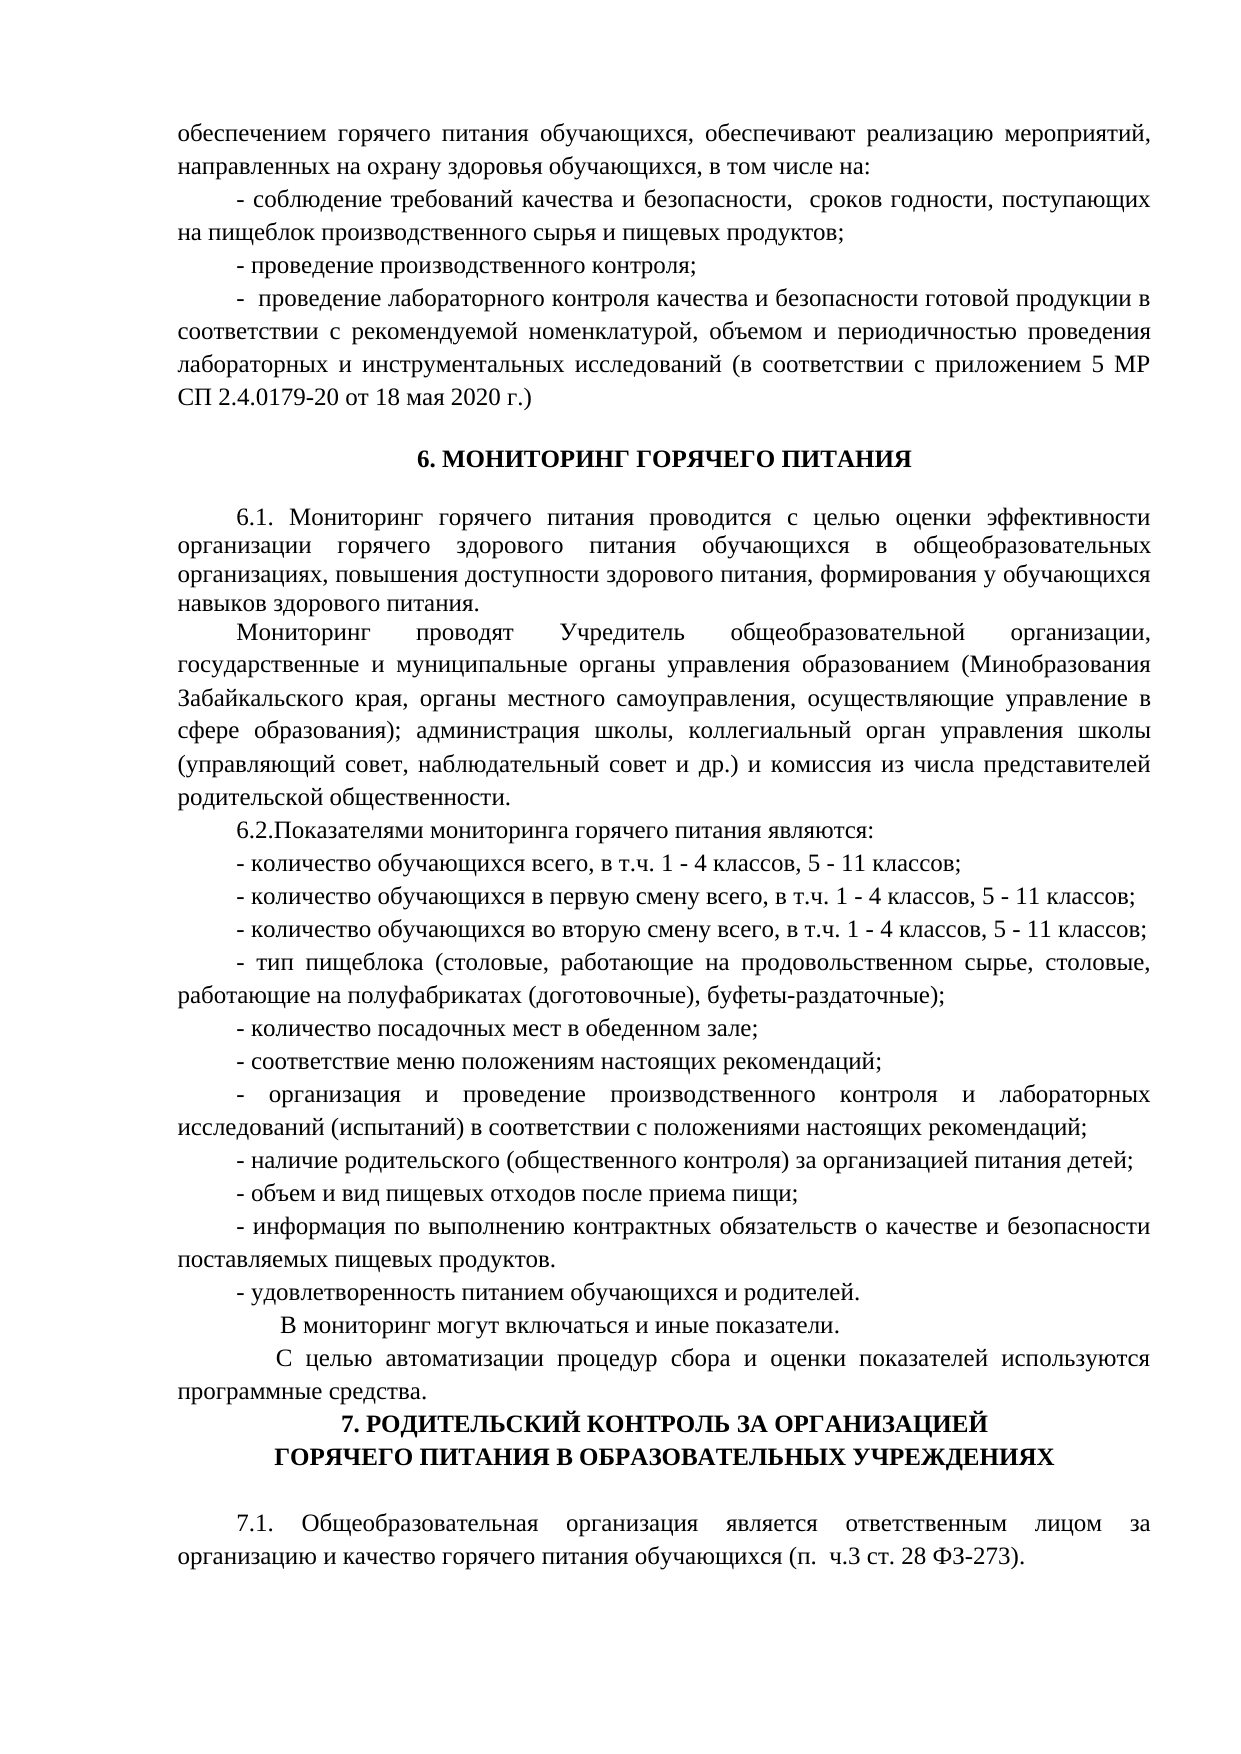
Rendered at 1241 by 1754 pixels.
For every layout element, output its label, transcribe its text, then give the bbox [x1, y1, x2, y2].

text - количество посадочных мест в обеденном зале; [177, 1013, 1152, 1042]
text - тип пищеблока (столовые, работающие на продовольственном сырье, столовые, работающие на полуфабрикатах (доготовочные), буфеты-раздаточные); [177, 947, 1152, 1008]
text - соблюдение требований качества и безопасности, сроков годности, поступающих на пищеблок производственного сырья и пищевых продуктов; [177, 184, 1152, 246]
text - организация и проведение производственного контроля и лабораторных исследований (испытаний) в соответствии с положениями настоящих рекомендаций; [177, 1079, 1152, 1141]
text - количество обучающихся во вторую смену всего, в т.ч. 1 - 4 классов, 5 - 11 классов; [177, 914, 1152, 942]
text - соответствие меню положениям настоящих рекомендаций; [177, 1046, 1152, 1074]
text С целью автоматизации процедур сбора и оценки показателей используются программные средства. [177, 1343, 1152, 1405]
text ГОРЯЧЕГО ПИТАНИЯ В ОБРАЗОВАТЕЛЬНЫХ УЧРЕЖДЕНИЯХ [177, 1442, 1152, 1471]
text - наличие родительского (общественного контроля) за организацией питания детей; [177, 1145, 1152, 1174]
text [177, 118, 1152, 180]
text - удовлетворенность питанием обучающихся и родителей. [177, 1277, 1152, 1306]
text - количество обучающихся всего, в т.ч. 1 - 4 классов, 5 - 11 классов; [177, 848, 1152, 876]
text В мониторинг могут включаться и иные показатели. [177, 1310, 1152, 1339]
text 6. МОНИТОРИНГ ГОРЯЧЕГО ПИТАНИЯ [177, 444, 1152, 473]
text - объем и вид пищевых отходов после приема пищи; [177, 1178, 1152, 1207]
text Мониторинг проводят Учредитель общеобразовательной организации, государственные и муниципальные органы управления образованием (Минобразования Забайкальского края, органы местного самоуправления, осуществляющие управление в сфере образования); администрация школы, коллегиальный орган управления школы (управляющий совет, наблюдательный совет и др.) и комиссия из числа представителей родительской общественности. [177, 617, 1152, 810]
text - количество обучающихся в первую смену всего, в т.ч. 1 - 4 классов, 5 - 11 классов; [177, 881, 1152, 909]
text - проведение производственного контроля; [177, 250, 1152, 279]
text 7.1. Общеобразовательная организация является ответственным лицом за организацию и качество горячего питания обучающихся (п. ч.3 ст. 28 ФЗ-273). [177, 1508, 1152, 1570]
text - информация по выполнению контрактных обязательств о качестве и безопасности поставляемых пищевых продуктов. [177, 1211, 1152, 1273]
text - проведение лабораторного контроля качества и безопасности готовой продукции в соответствии с рекомендуемой номенклатурой, объемом и периодичностью проведения лабораторных и инструментальных исследований (в соответствии с приложением 5 МР СП 2.4.0179-20 от 18 мая 2020 г.) [177, 283, 1152, 411]
text 6.1. Мониторинг горячего питания проводится с целью оценки эффективности организации горячего здорового питания обучающихся в общеобразовательных организациях, повышения доступности здорового питания, формирования у обучающихся навыков здорового питания. [177, 502, 1152, 617]
text 6.2.Показателями мониторинга горячего питания являются: [177, 815, 1152, 843]
text 7. РОДИТЕЛЬСКИЙ КОНТРОЛЬ ЗА ОРГАНИЗАЦИЕЙ [177, 1409, 1152, 1438]
